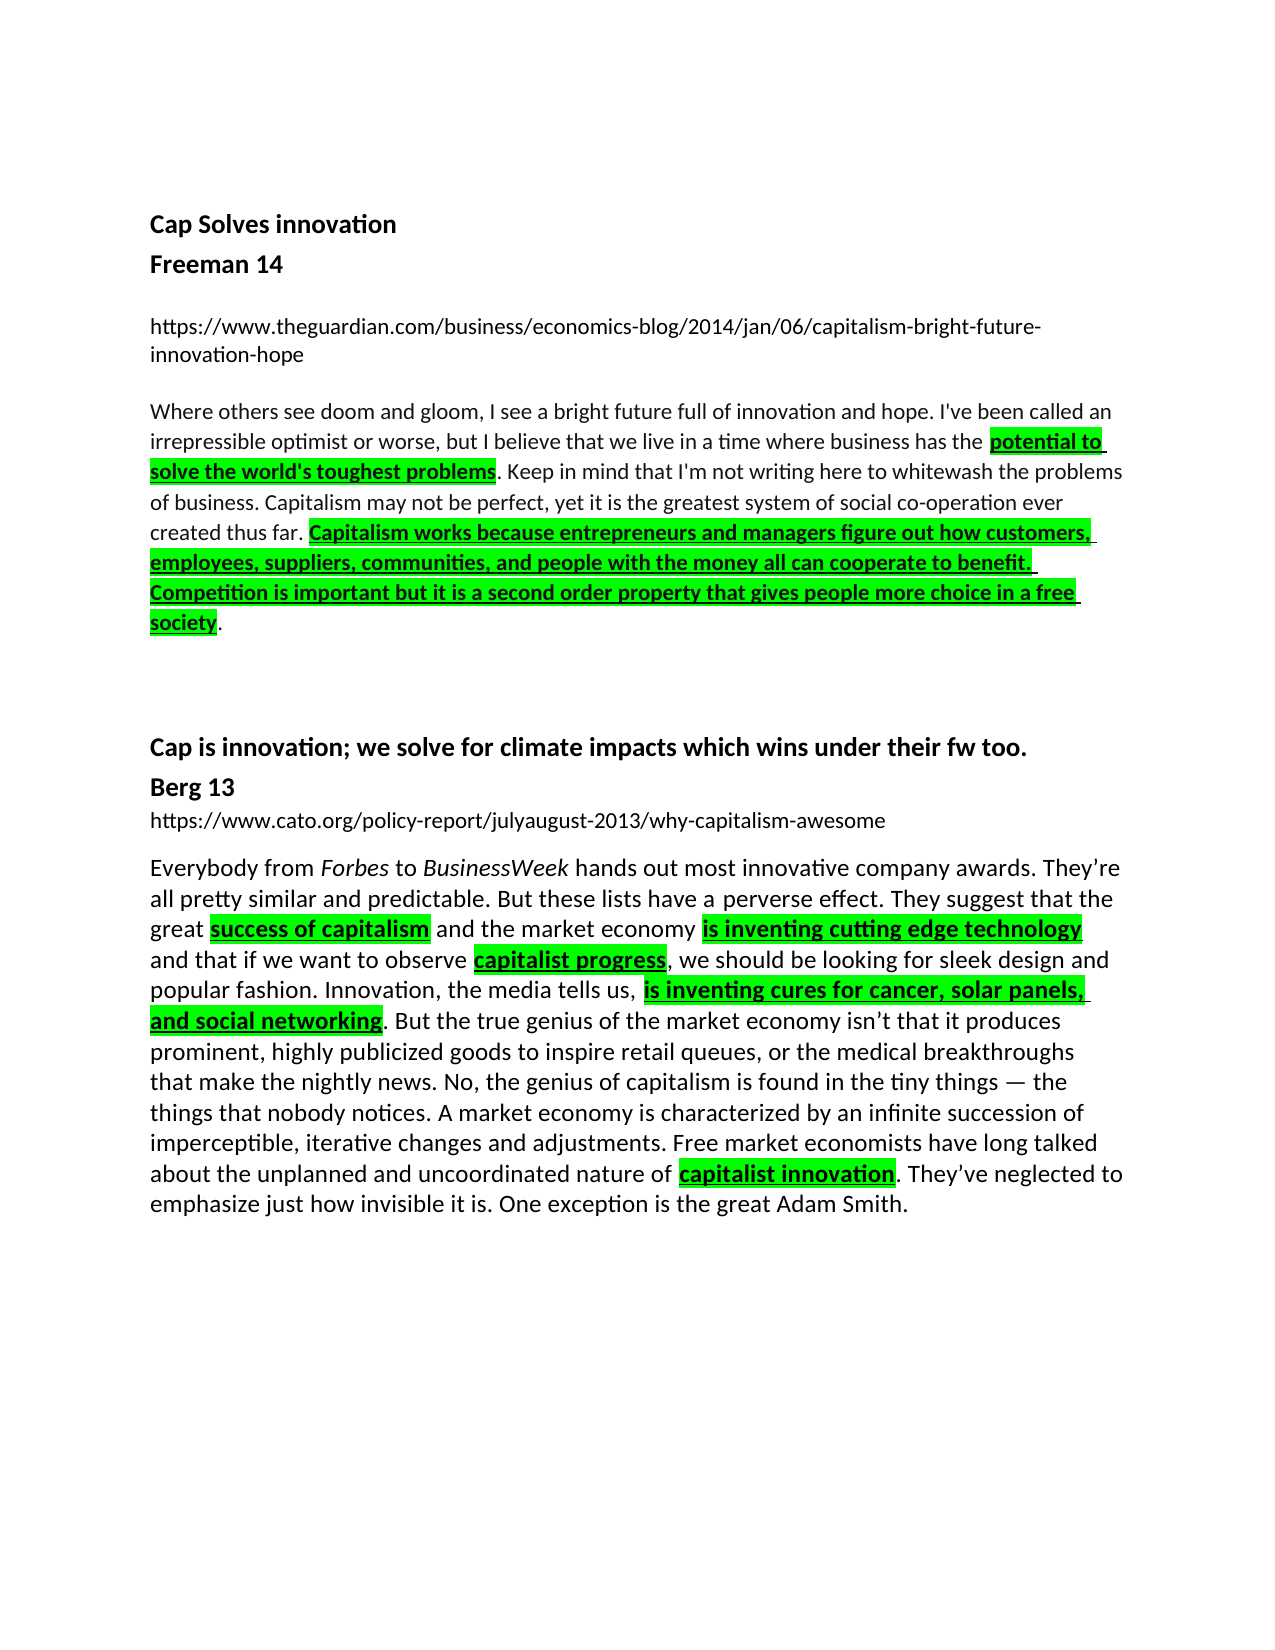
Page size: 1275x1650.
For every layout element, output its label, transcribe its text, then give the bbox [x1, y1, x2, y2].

text Where others see doom and gloom, I see a bright future full of innovation and hope. I've been called an irrepressible optimist or worse, but I believe that we live in a time where business has the potential to solve the world's toughest problems. Keep in mind that I'm not writing here to whitewash the problems of business. Capitalism may not be perfect, yet it is the greatest system of social co-operation ever created thus far. Capitalism works because entrepreneurs and managers figure out how customers, employees, suppliers, communities, and people with the money all can cooperate to benefit. Competition is important but it is a second order property that gives people more choice in a free society. [150, 397, 1125, 636]
subtitle Freeman 14 [150, 247, 1125, 280]
subtitle Berg 13 [150, 770, 1125, 803]
text https://www.cato.org/policy-report/julyaugust-2013/why-capitalism-awesome [150, 806, 1125, 834]
text https://www.theguardian.com/business/economics-blog/2014/jan/06/capitalism-bright-future-innovation-hope [150, 312, 1125, 368]
subtitle Cap is innovation; we solve for climate impacts which wins under their fw too. [150, 730, 1125, 763]
subtitle Cap Solves innovation [150, 207, 1125, 240]
text Everybody from Forbes to BusinessWeek hands out most innovative company awards. They’re all pretty similar and predictable. But these lists have a perverse effect. They suggest that the great success of capitalism and the market economy is inventing cutting edge technology and that if we want to observe capitalist progress, we should be looking for sleek design and popular fashion. Innovation, the media tells us, is inventing cures for cancer, solar panels, and social networking. But the true genius of the market economy isn’t that it produces prominent, highly publicized goods to inspire retail queues, or the medical breakthroughs that make the nightly news. No, the genius of capitalism is found in the tiny things — the things that nobody notices. A market economy is characterized by an infinite succession of imperceptible, iterative changes and adjustments. Free market economists have long talked about the unplanned and uncoordinated nature of capitalist innovation. They’ve neglected to emphasize just how invisible it is. One exception is the great Adam Smith. [150, 853, 1125, 1219]
